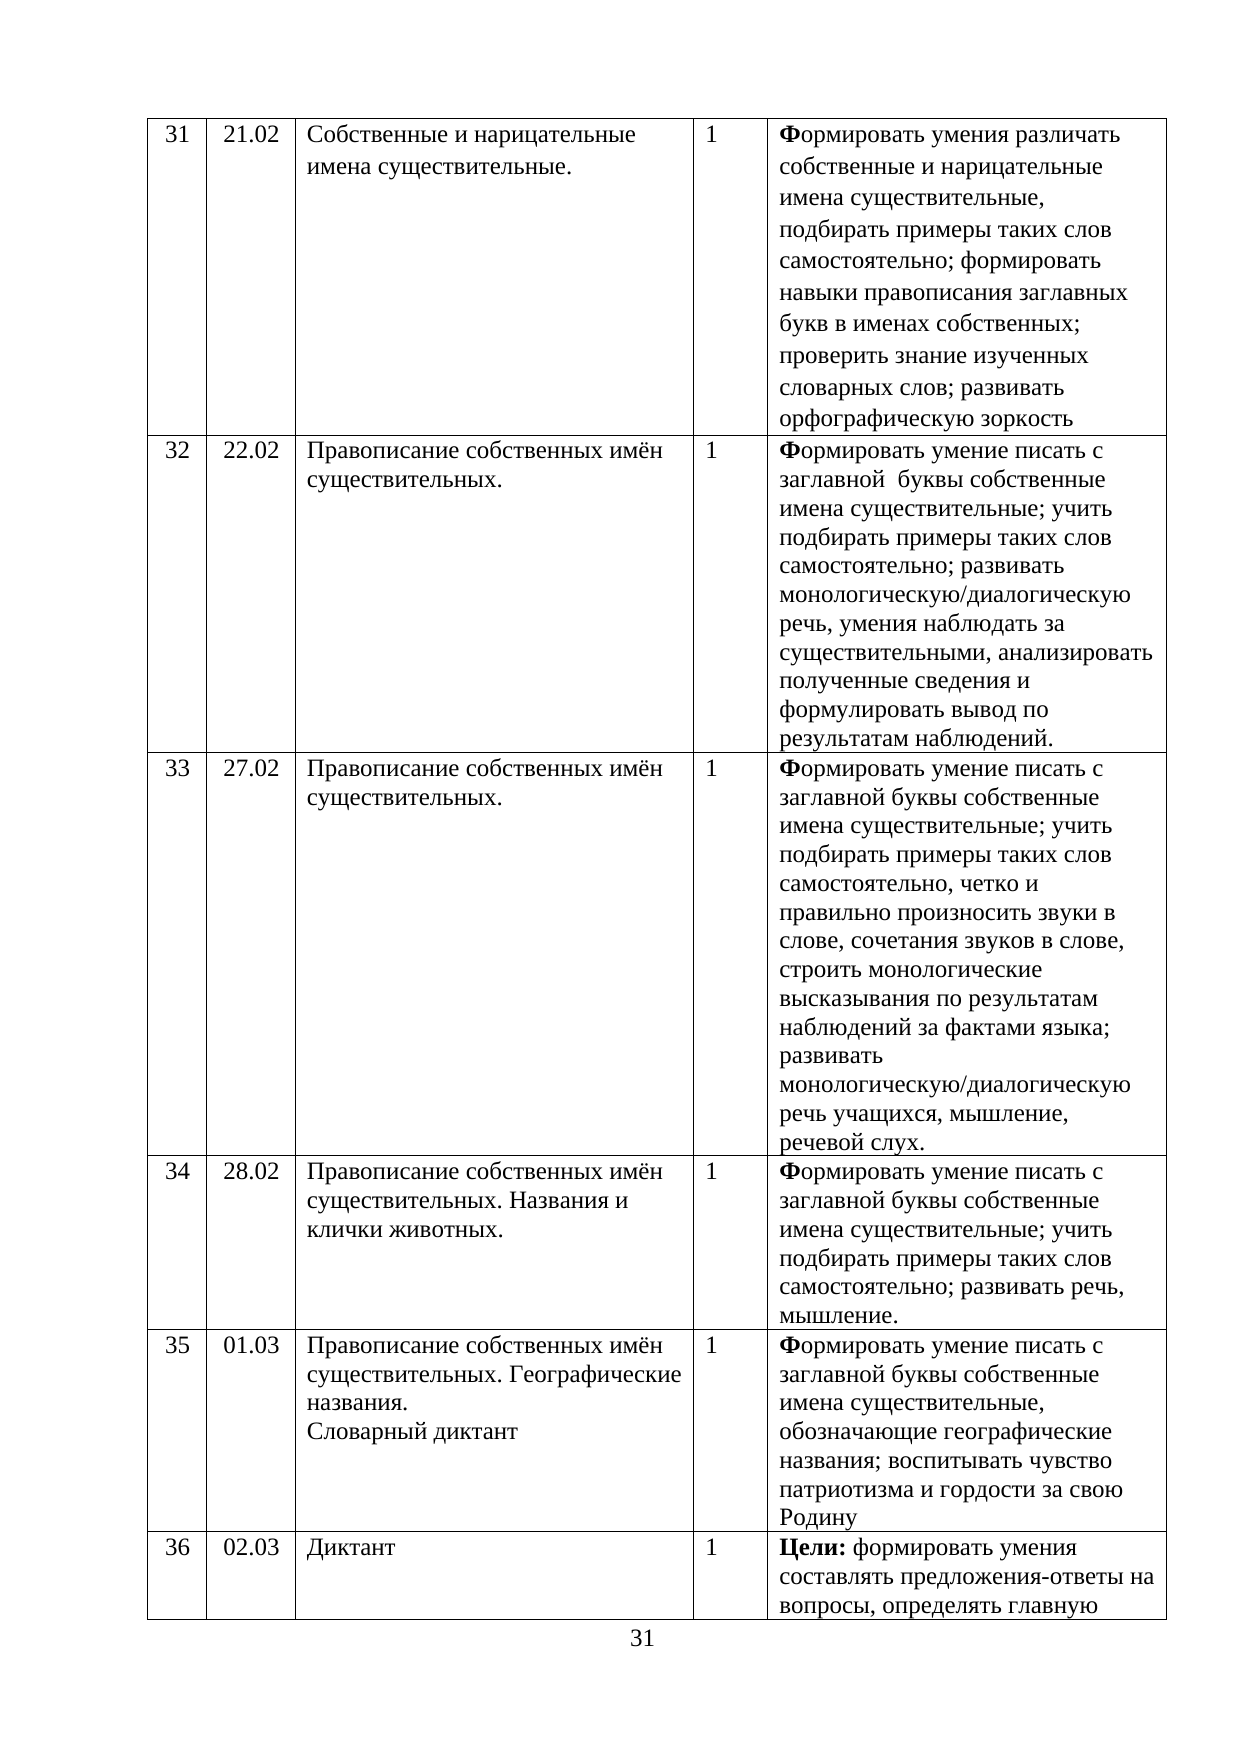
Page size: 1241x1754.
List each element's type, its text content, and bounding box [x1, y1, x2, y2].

table_cell 21.02 [207, 119, 295, 434]
table_cell 1 [694, 753, 767, 1155]
table_cell Правописание собственных имён существительных. [296, 436, 693, 752]
table_cell 33 [148, 753, 206, 1155]
table_cell 22.02 [207, 436, 295, 752]
table_cell 28.02 [207, 1156, 295, 1329]
table_cell 34 [148, 1156, 206, 1329]
table_cell Правописание собственных имён существительных. Названия и клички животных. [296, 1156, 693, 1329]
table_cell Собственные и нарицательные имена существительные. [296, 119, 693, 434]
table_cell 27.02 [207, 753, 295, 1155]
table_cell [768, 1532, 1166, 1618]
table_cell 1 [694, 1330, 767, 1531]
table_cell 1 [694, 1532, 767, 1618]
table_cell 1 [694, 1156, 767, 1329]
table_cell 35 [148, 1330, 206, 1531]
table_cell Формировать умение писать с заглавной буквы собственные имена существительные, обозначающие географические названия; воспитывать чувство патриотизма и гордости за свою Родину [768, 1330, 1166, 1531]
table_cell 36 [148, 1532, 206, 1618]
table_cell Правописание собственных имён существительных. Географические названия. Словарный диктант [296, 1330, 693, 1531]
table_cell 1 [694, 436, 767, 752]
table_cell 32 [148, 436, 206, 752]
table_cell 01.03 [207, 1330, 295, 1531]
table_cell 31 [148, 119, 206, 434]
table_cell Формировать умение писать с заглавной буквы собственные имена существительные; учить подбирать примеры таких слов самостоятельно, четко и правильно произносить звуки в слове, сочетания звуков в слове, строить монологические высказывания по результатам наблюдений за фактами языка; развивать монологическую/диалогическую речь учащихся, мышление, речевой слух. [768, 753, 1166, 1155]
table_cell 1 [694, 119, 767, 434]
table_cell Формировать умение писать с заглавной буквы собственные имена существительные; учить подбирать примеры таких слов самостоятельно; развивать речь, мышление. [768, 1156, 1166, 1329]
table_cell Формировать умения различать собственные и нарицательные имена существительные, подбирать примеры таких слов самостоятельно; формировать навыки правописания заглавных букв в именах собственных; проверить знание изученных словарных слов; развивать орфографическую зоркость [768, 119, 1166, 434]
table_cell Диктант [296, 1532, 693, 1618]
table_cell 02.03 [207, 1532, 295, 1618]
table_cell Правописание собственных имён существительных. [296, 753, 693, 1155]
table_cell Формировать умение писать с заглавной буквы собственные имена существительные; учить подбирать примеры таких слов самостоятельно; развивать монологическую/диалогическую речь, умения наблюдать за существительными, анализировать полученные сведения и формулировать вывод по результатам наблюдений. [768, 436, 1166, 752]
